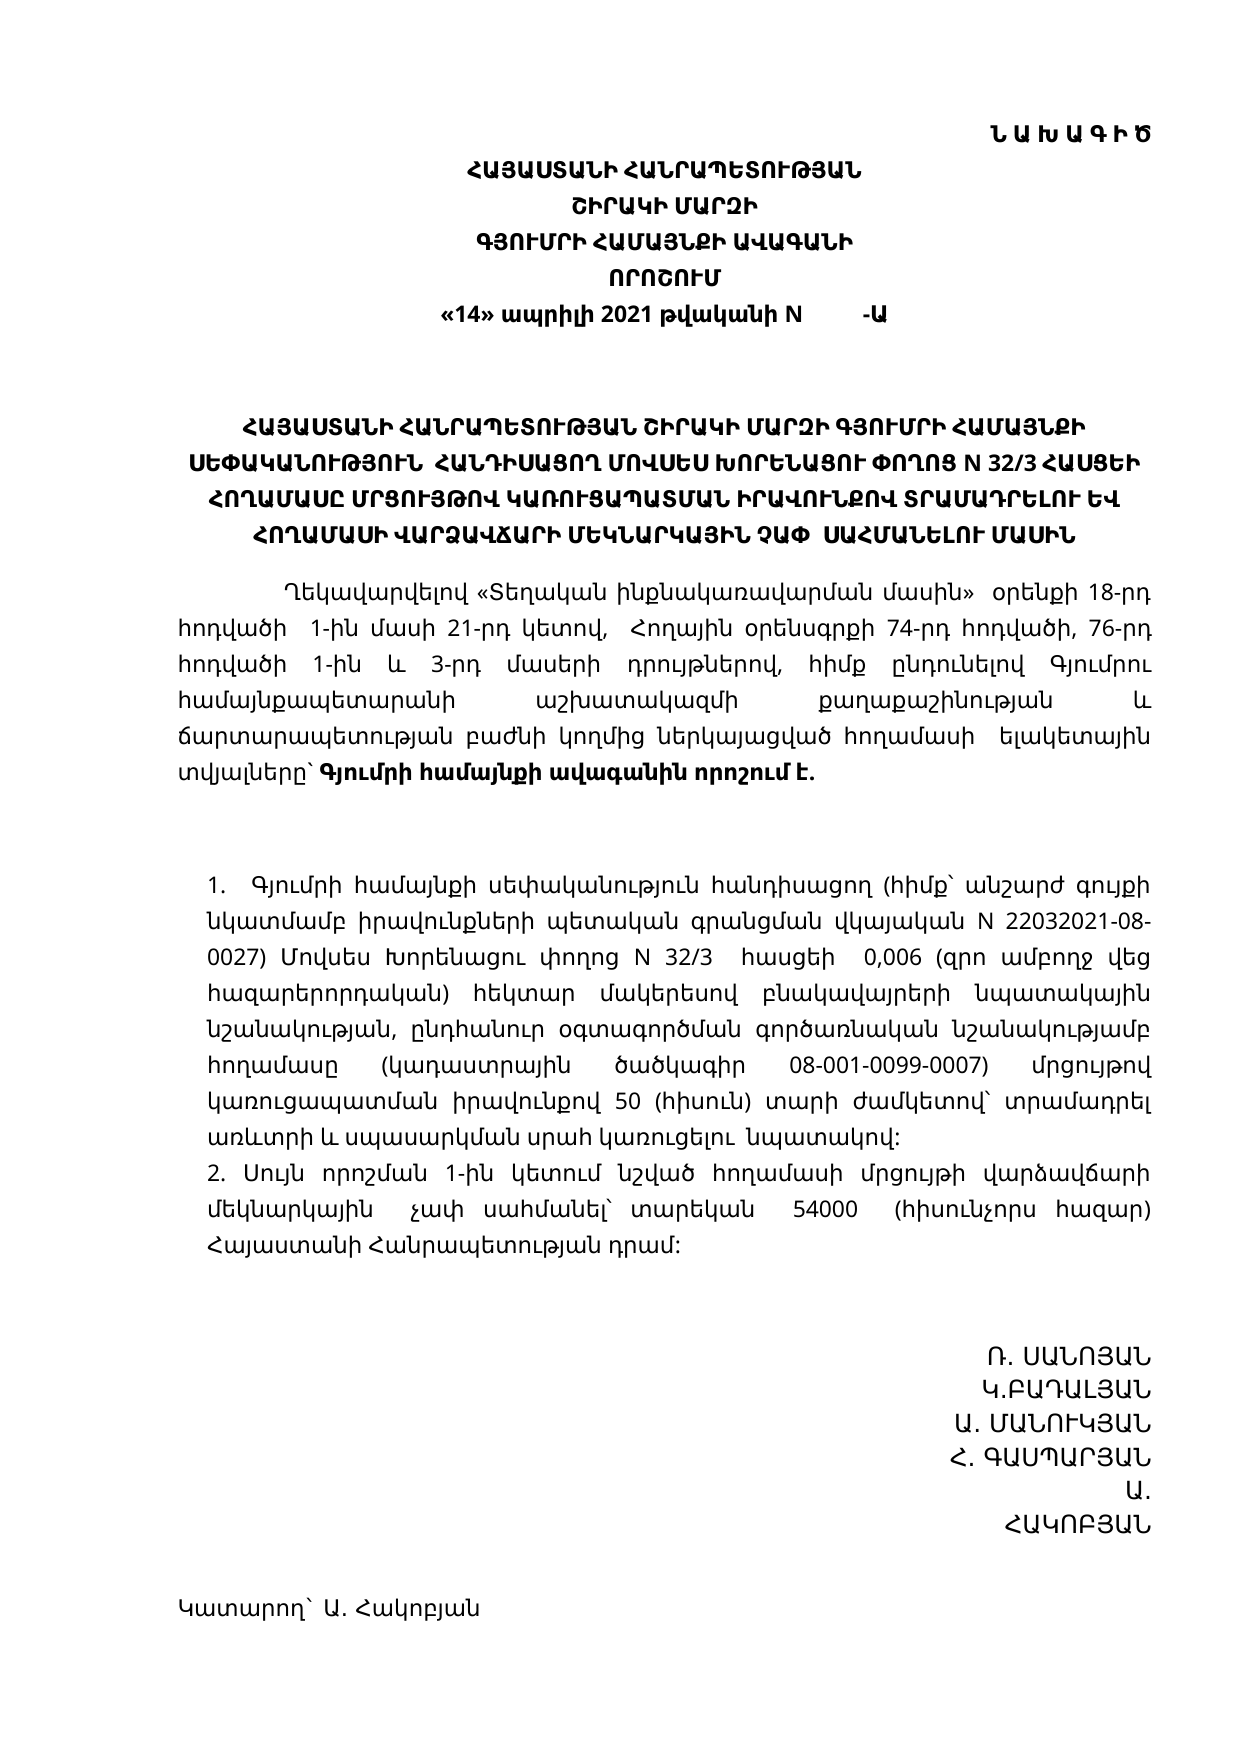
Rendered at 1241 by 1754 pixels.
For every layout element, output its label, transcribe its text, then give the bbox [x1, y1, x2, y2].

text ՇԻՐԱԿԻ ՄԱՐԶԻ [177, 190, 1152, 221]
text ՀԱՅԱՍՏԱՆԻ ՀԱՆՐԱՊԵՏՈՒԹՅԱՆ ՇԻՐԱԿԻ ՄԱՐԶԻ ԳՅՈՒՄՐԻ ՀԱՄԱՅՆՔԻ ՍԵՓԱԿԱՆՈՒԹՅՈՒՆ ՀԱՆԴԻՍԱՑՈՂ ՄՈՎՍԵՍ ԽՈՐԵՆԱՑՈՒ ՓՈՂՈՑ N 32/3 ՀԱՍՑԵԻ ՀՈՂԱՄԱՍԸ ՄՐՑՈՒՅԹՈՎ ԿԱՌՈՒՑԱՊԱՏՄԱՆ ԻՐԱՎՈՒՆՔՈՎ ՏՐԱՄԱԴՐԵԼՈՒ ԵՎ ՀՈՂԱՄԱՍԻ ՎԱՐՁԱՎՃԱՐԻ ՄԵԿՆԱՐԿԱՅԻՆ ՉԱՓ ՍԱՀՄԱՆԵԼՈՒ ՄԱՍԻՆ [177, 411, 1152, 550]
text Ա. ՄԱՆՈՒԿՅԱՆ [627, 1409, 1152, 1438]
text Ռ. ՍԱՆՈՅԱՆ [627, 1342, 1152, 1371]
text Կ.ԲԱԴԱԼՅԱՆ [627, 1376, 1152, 1405]
list 2. Սույն որոշման 1-ին կետում նշված հողամասի մրցույթի վարձավճարի մեկնարկային չափ սահմանել՝ տարեկան 54000 (հիսունչորս հազար) Հայաստանի Հանրապետության դրամ: [207, 1157, 1152, 1260]
text Ն Ա Խ Ա Գ Ի Ծ [177, 118, 1152, 149]
list Գյումրի համայնքի սեփականություն հանդիսացող (հիմք՝ անշարժ գույքի նկատմամբ իրավունքների պետական գրանցման վկայական N 22032021-08-0027) Մովսես Խորենացու փողոց N 32/3 հասցեի 0,006 (զրո ամբողջ վեց հազարերորդական) հեկտար մակերեսով բնակավայրերի նպատակային նշանակության, ընդհանուր օգտագործման գործառնական նշանակությամբ հողամասը (կադաստրային ծածկագիր 08-001-0099-0007) մրցույթով կառուցապատման իրավունքով 50 (հիսուն) տարի ժամկետով՝ տրամադրել առևտրի և սպասարկման սրահ կառուցելու նպատակով: [207, 869, 1152, 1152]
text Ղեկավարվելով «Տեղական ինքնակառավարման մասին» օրենքի 18-րդ հոդվածի 1-ին մասի 21-րդ կետով, Հողային օրենսգրքի 74-րդ հոդվածի, 76-րդ հոդվածի 1-ին և 3-րդ մասերի դրույթներով, հիմք ընդունելով Գյումրու համայնքապետարանի աշխատակազմի քաղաքաշինության և ճարտարապետության բաժնի կողմից ներկայացված հողամասի ելակետային տվյալները` Գյումրի համայնքի ավագանին որոշում է. [177, 576, 1152, 787]
text ՈՐՈՇՈՒՄ [177, 262, 1152, 293]
text ԳՅՈՒՄՐԻ ՀԱՄԱՅՆՔԻ ԱՎԱԳԱՆԻ [177, 226, 1152, 257]
text Ա. ՀԱԿՈԲՅԱՆ [177, 1476, 1152, 1539]
text ՀԱՅԱՍՏԱՆԻ ՀԱՆՐԱՊԵՏՈՒԹՅԱՆ [177, 154, 1152, 185]
text Կատարող` Ա. Հակոբյան [177, 1595, 1152, 1621]
text «14» ապրիլի 2021 թվականի N -Ա [177, 298, 1152, 329]
text Հ. ԳԱՍՊԱՐՅԱՆ [177, 1443, 1152, 1472]
